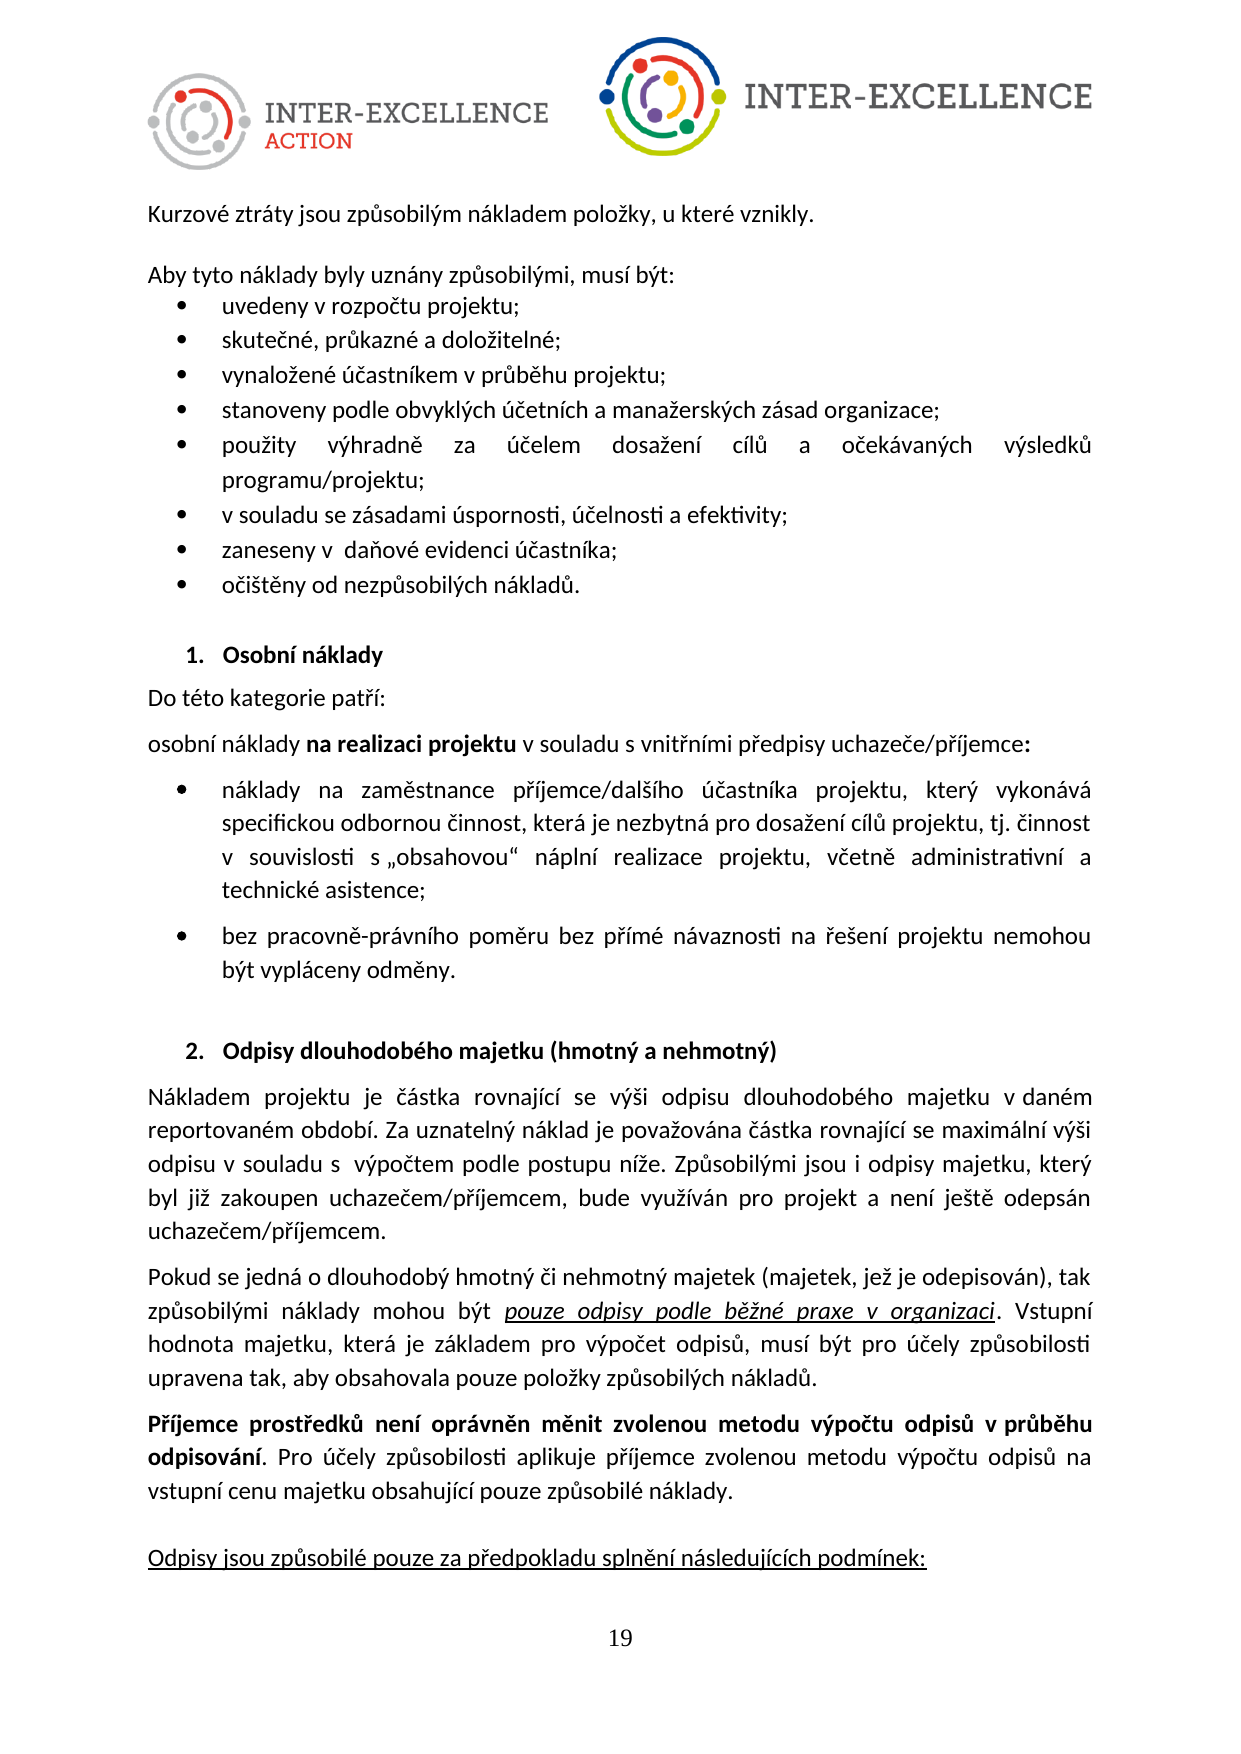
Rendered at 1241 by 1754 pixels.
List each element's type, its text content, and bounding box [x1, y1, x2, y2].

list stanoveny podle obvyklých účetních a manažerských zásad organizace; [177, 394, 1092, 424]
list v souladu se zásadami úspornosti, účelnosti a efektivity; [177, 499, 1092, 529]
list vynaložené účastníkem v průběhu projektu; [177, 359, 1092, 389]
text Aby tyto náklady byly uznány způsobilými, musí být: [148, 260, 1092, 290]
text Příjemce prostředků není oprávněn měnit zvolenou metodu výpočtu odpisů v průběhu odpisování. Pro účely způsobilosti aplikuje příjemce zvolenou metodu výpočtu odpisů na vstupní cenu majetku obsahující pouze způsobilé náklady. [148, 1408, 1092, 1506]
text Nákladem projektu je částka rovnající se výši odpisu dlouhodobého majetku v daném reportovaném období. Za uznatelný náklad je považována částka rovnající se maximální výši odpisu v souladu s výpočtem podle postupu níže. Způsobilými jsou i odpisy majetku, který byl již zakoupen uchazečem/příjemcem, bude využíván pro projekt a není ještě odepsán uchazečem/příjemcem. [148, 1081, 1092, 1246]
picture [147, 73, 548, 170]
list náklady na zaměstnance příjemce/dalšího účastníka projektu, který vykonává specifickou odbornou činnost, která je nezbytná pro dosažení cílů projektu, tj. činnost v souvislosti s „obsahovou“ náplní realizace projektu, včetně administrativní a technické asistence; [177, 774, 1092, 905]
text Odpisy jsou způsobilé pouze za předpokladu splnění následujících podmínek: [148, 1542, 1092, 1573]
list použity výhradně za účelem dosažení cílů a očekávaných výsledků programu/projektu; [177, 429, 1092, 494]
list skutečné, průkazné a doložitelné; [177, 324, 1092, 354]
text Do této kategorie patří: [148, 682, 1092, 712]
list uvedeny v rozpočtu projektu; [177, 290, 1092, 321]
text Kurzové ztráty jsou způsobilým nákladem položky, u které vznikly. [148, 199, 1092, 229]
list Osobní náklady [185, 639, 1092, 669]
list Odpisy dlouhodobého majetku (hmotný a nehmotný) [185, 1035, 1092, 1066]
list zaneseny v daňové evidenci účastníka; [177, 534, 1092, 564]
list očištěny od nezpůsobilých nákladů. [177, 569, 1092, 599]
text osobní náklady na realizaci projektu v souladu s vnitřními předpisy uchazeče/příjemce: [148, 728, 1092, 758]
picture [599, 37, 1092, 156]
list bez pracovně-právního poměru bez přímé návaznosti na řešení projektu nemohou být vypláceny odměny. [177, 921, 1092, 984]
text Pokud se jedná o dlouhodobý hmotný či nehmotný majetek (majetek, jež je odepisován), tak způsobilými náklady mohou být pouze odpisy podle běžné praxe v organizaci. Vstupní hodnota majetku, která je základem pro výpočet odpisů, musí být pro účely způsobilosti upravena tak, aby obsahovala pouze položky způsobilých nákladů. [148, 1261, 1092, 1392]
